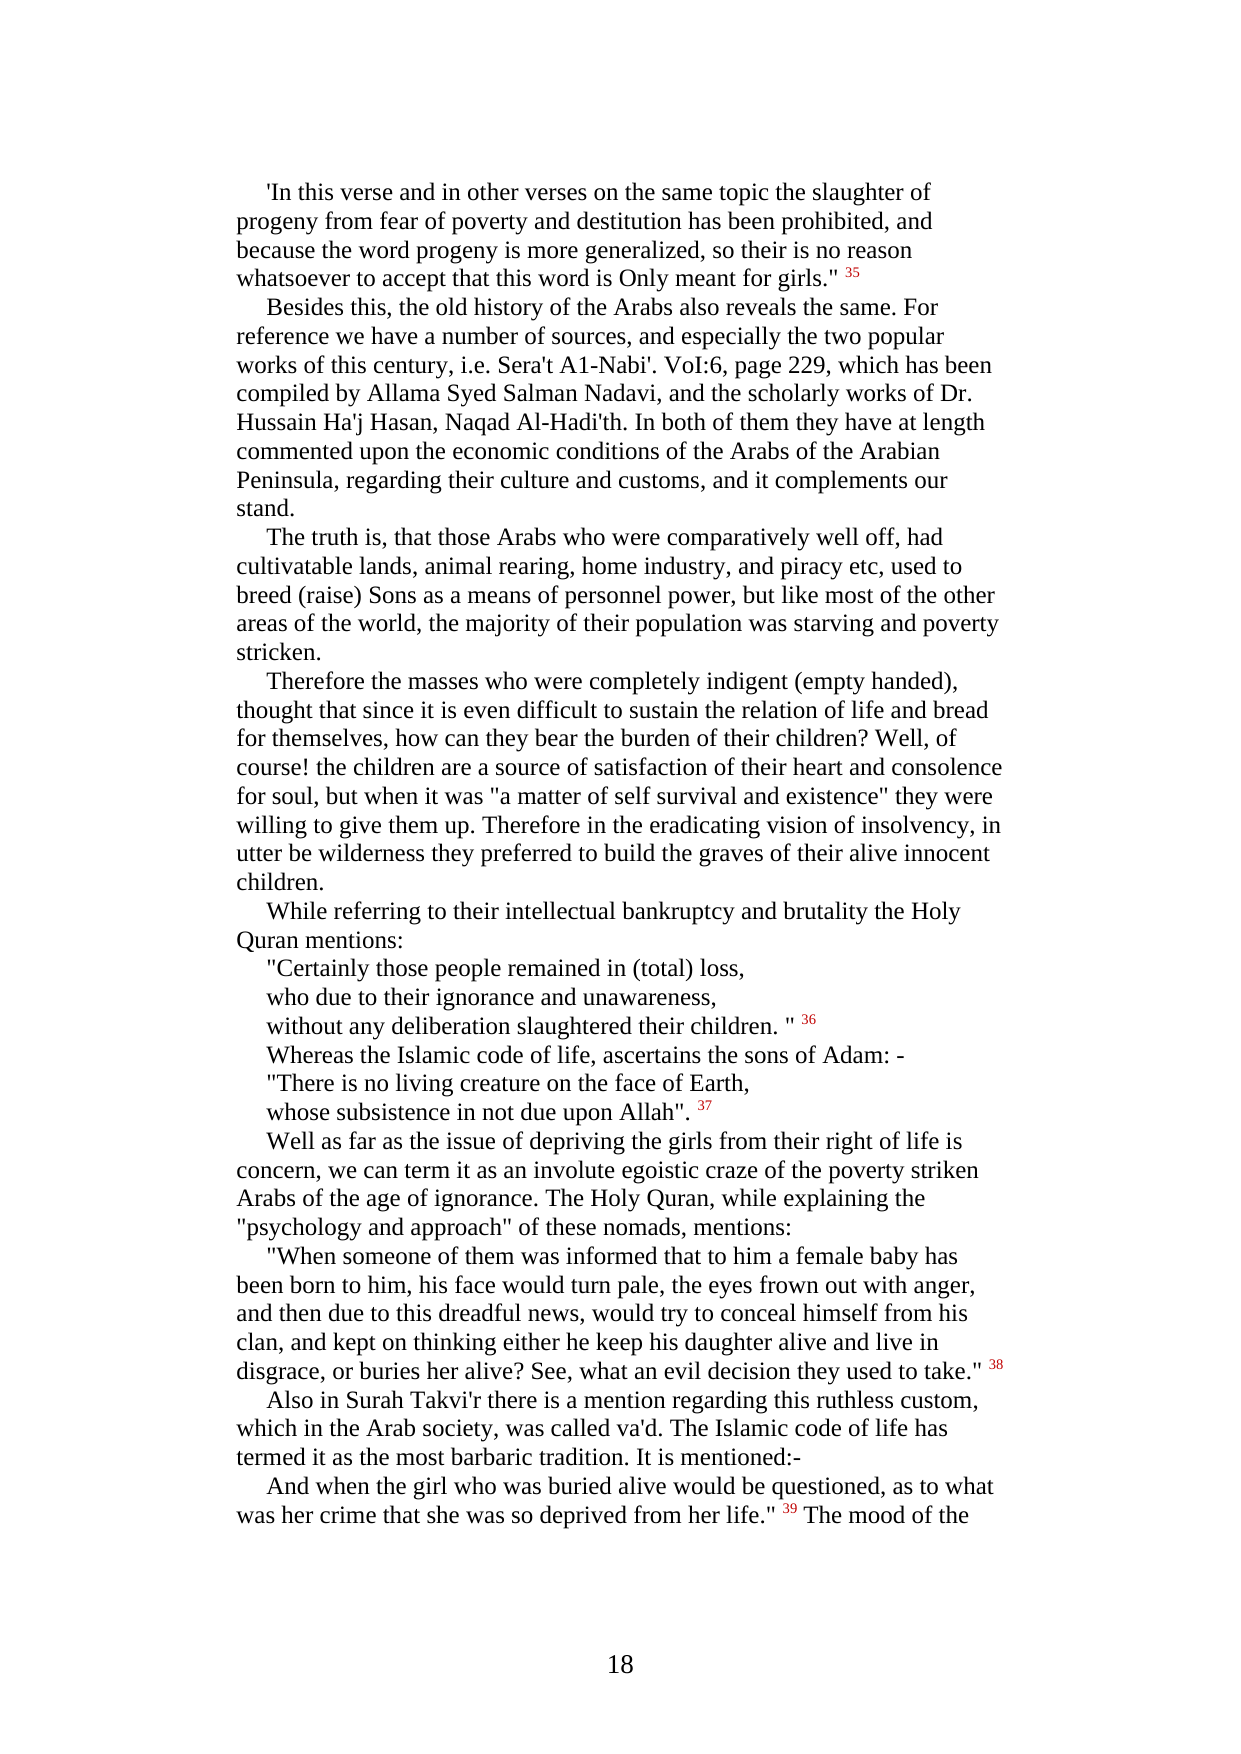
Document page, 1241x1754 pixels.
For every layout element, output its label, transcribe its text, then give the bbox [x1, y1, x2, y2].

text The truth is, that those Arabs who were comparatively well off, had cultivatable lands, animal rearing, home industry, and piracy etc, used to breed (raise) Sons as a means of personnel power, but like most of the other areas of the world, the majority of their population was starving and poverty stricken. [236, 522, 1004, 666]
text Whereas the Islamic code of life, ascertains the sons of Adam: - [236, 1040, 1004, 1068]
text "There is no living creature on the face of Earth, [236, 1068, 1004, 1097]
text "Certainly those people remained in (total) loss, [236, 953, 1004, 982]
text Besides this, the old history of the Arabs also reveals the same. For reference we have a number of sources, and especially the two popular works of this century, i.e. Sera't A1-Nabi'. VoI:6, page 229, which has been compiled by Allama Syed Salman Nadavi, and the scholarly works of Dr. Hussain Ha'j Hasan, Naqad Al-Hadi'th. In both of them they have at length commented upon the economic conditions of the Arabs of the Arabian Peninsula, regarding their culture and customs, and it complements our stand. [236, 292, 1004, 522]
text who due to their ignorance and unawareness, [236, 982, 1004, 1011]
text "When someone of them was informed that to him a female baby has been born to him, his face would turn pale, the eyes frown out with anger, and then due to this dreadful news, would try to conceal himself from his clan, and kept on thinking either he keep his daughter alive and live in disgrace, or buries her alive? See, what an evil decision they used to take." 38 [236, 1241, 1004, 1385]
text Well as far as the issue of depriving the girls from their right of life is concern, we can term it as an involute egoistic craze of the poverty striken Arabs of the age of ignorance. The Holy Quran, while explaining the "psychology and approach" of these nomads, mentions: [236, 1126, 1004, 1241]
text whose subsistence in not due upon Allah". 37 [236, 1097, 1004, 1126]
text without any deliberation slaughtered their children. " 36 [236, 1011, 1004, 1040]
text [236, 1471, 1004, 1528]
text While referring to their intellectual bankruptcy and brutality the Holy Quran mentions: [236, 896, 1004, 953]
text Also in Surah Takvi'r there is a mention regarding this ruthless custom, which in the Arab society, was called va'd. The Islamic code of life has termed it as the most barbaric tradition. It is mentioned:- [236, 1385, 1004, 1471]
text Therefore the masses who were completely indigent (empty handed), thought that since it is even difficult to sustain the relation of life and bread for themselves, how can they bear the burden of their children? Well, of course! the children are a source of satisfaction of their heart and consolence for soul, but when it was "a matter of self survival and existence" they were willing to give them up. Therefore in the eradicating vision of insolvency, in utter be wilderness they preferred to build the graves of their alive innocent children. [236, 666, 1004, 896]
text 'In this verse and in other verses on the same topic the slaughter of progeny from fear of poverty and destitution has been prohibited, and because the word progeny is more generalized, so their is no reason whatsoever to accept that this word is Only meant for girls." 35 [236, 177, 1004, 292]
